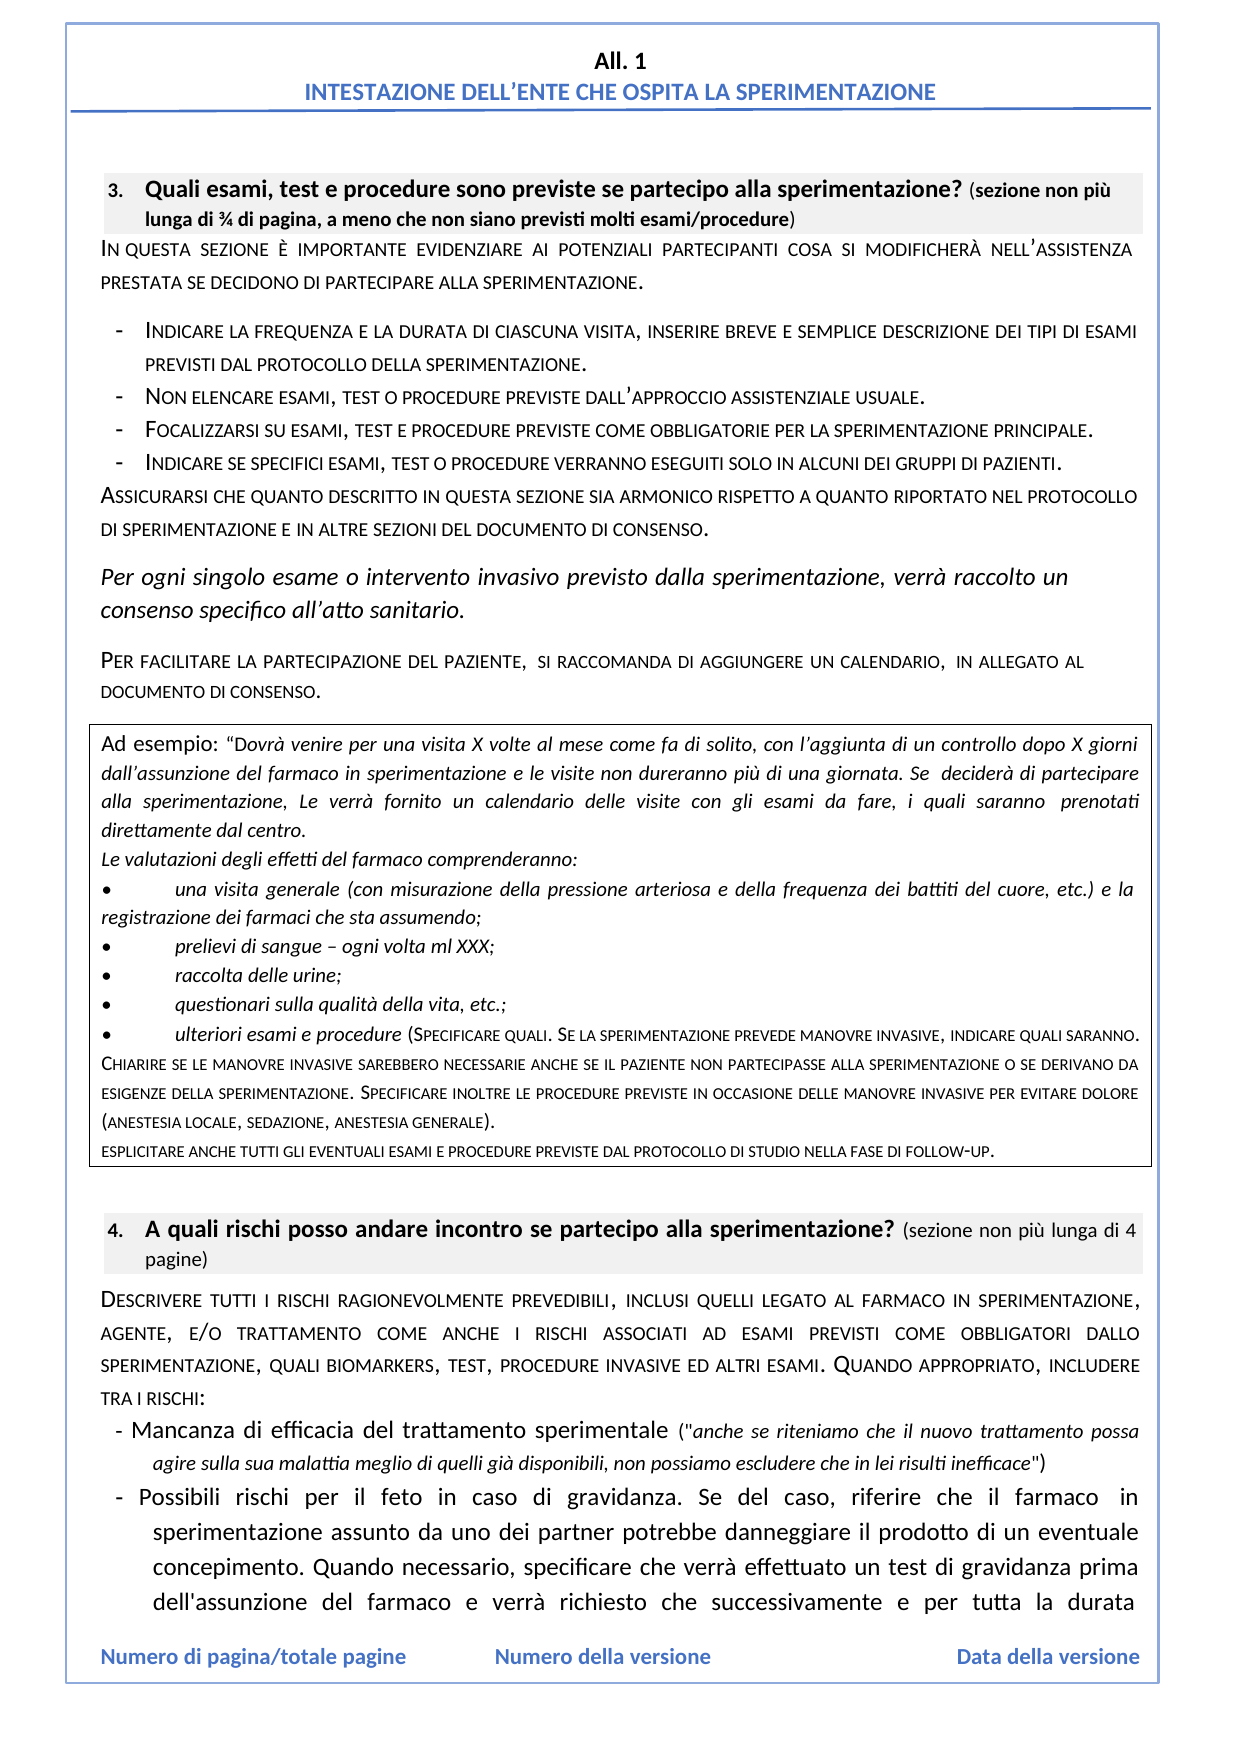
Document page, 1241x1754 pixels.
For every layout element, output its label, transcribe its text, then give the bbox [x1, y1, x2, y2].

text IN QUESTA SEZIONE È IMPORTANTE EVIDENZIARE AI POTENZIALI PARTECIPANTI COSA SI MODIFICHERÀ NELL’ASSISTENZA [100, 171, 1184, 263]
text PRESTATA SE DECIDONO DI PARTECIPARE ALLA SPERIMENTAZIONE. [100, 265, 1184, 295]
text ‐ NON ELENCARE ESAMI, TEST O PROCEDURE PREVISTE DALL’APPROCCIO ASSISTENZIALE USUALE. [115, 380, 1184, 411]
text Numero di pagina/totale pagine Numero della versione Data della versione [100, 1642, 1184, 1670]
text ‐ FOCALIZZARSI SU ESAMI, TEST E PROCEDURE PREVISTE COME OBBLIGATORIE PER LA SPERIMENTAZIONE PRINCIPALE. [115, 413, 1184, 444]
text PER FACILITARE LA PARTECIPAZIONE DEL PAZIENTE, SI RACCOMANDA DI AGGIUNGERE UN CALENDARIO, IN ALLEGATO AL DOCUMENTO DI CONSENSO. [100, 644, 1140, 704]
text ‐ INDICARE LA FREQUENZA E LA DURATA DI CIASCUNA VISITA, INSERIRE BREVE E SEMPLICE DESCRIZIONE DEI TIPI DI ESAMI PREVISTI DAL PROTOCOLLO DELLA SPERIMENTAZIONE. [115, 314, 1140, 378]
text ‐ Mancanza di efficacia del trattamento sperimentale ("anche se riteniamo che il nuovo trattamento possa agire sulla sua malattia meglio di quelli già disponibili, non possiamo escludere che in lei risulti inefficace") [115, 1414, 1140, 1476]
text ‐ INDICARE SE SPECIFICI ESAMI, TEST O PROCEDURE VERRANNO ESEGUITI SOLO IN ALCUNI DEI GRUPPI DI PAZIENTI. ASSICURARSI CHE QUANTO DESCRITTO IN QUESTA SEZIONE SIA ARMONICO RISPETTO A QUANTO RIPORTATO NEL PROTOCOLLO DI SPERIMENTAZIONE E IN ALTRE SEZIONI DEL DOCUMENTO DI CONSENSO. [100, 446, 1140, 542]
text ‐ Possibili rischi per il feto in caso di gravidanza. Se del caso, riferire che il farmaco in sperimentazione assunto da uno dei partner potrebbe danneggiare il prodotto di un eventuale concepimento. Quando necessario, specificare che verrà effettuato un test di gravidanza prima dell'assunzione del farmaco e verrà richiesto che successivamente e per tutta la durata [115, 1481, 1140, 1616]
subtitle All. 1 [303, 45, 937, 76]
text INTESTAZIONE DELL’ENTE CHE OSPITA LA SPERIMENTAZIONE [303, 76, 937, 106]
text DESCRIVERE TUTTI I RISCHI RAGIONEVOLMENTE PREVEDIBILI, INCLUSI QUELLI LEGATO AL FARMACO IN SPERIMENTAZIONE, AGENTE, E/O TRATTAMENTO COME ANCHE I RISCHI ASSOCIATI AD ESAMI PREVISTI COME OBBLIGATORI DALLO SPERIMENTAZIONE, QUALI BIOMARKERS, TEST, PROCEDURE INVASIVE ED ALTRI ESAMI. QUANDO APPROPRIATO, INCLUDERE TRA I RISCHI: [100, 1217, 1140, 1412]
text Per ogni singolo esame o intervento invasivo previsto dalla sperimentazione, verrà raccolto un consenso specifico all’atto sanitario. [100, 562, 1140, 625]
